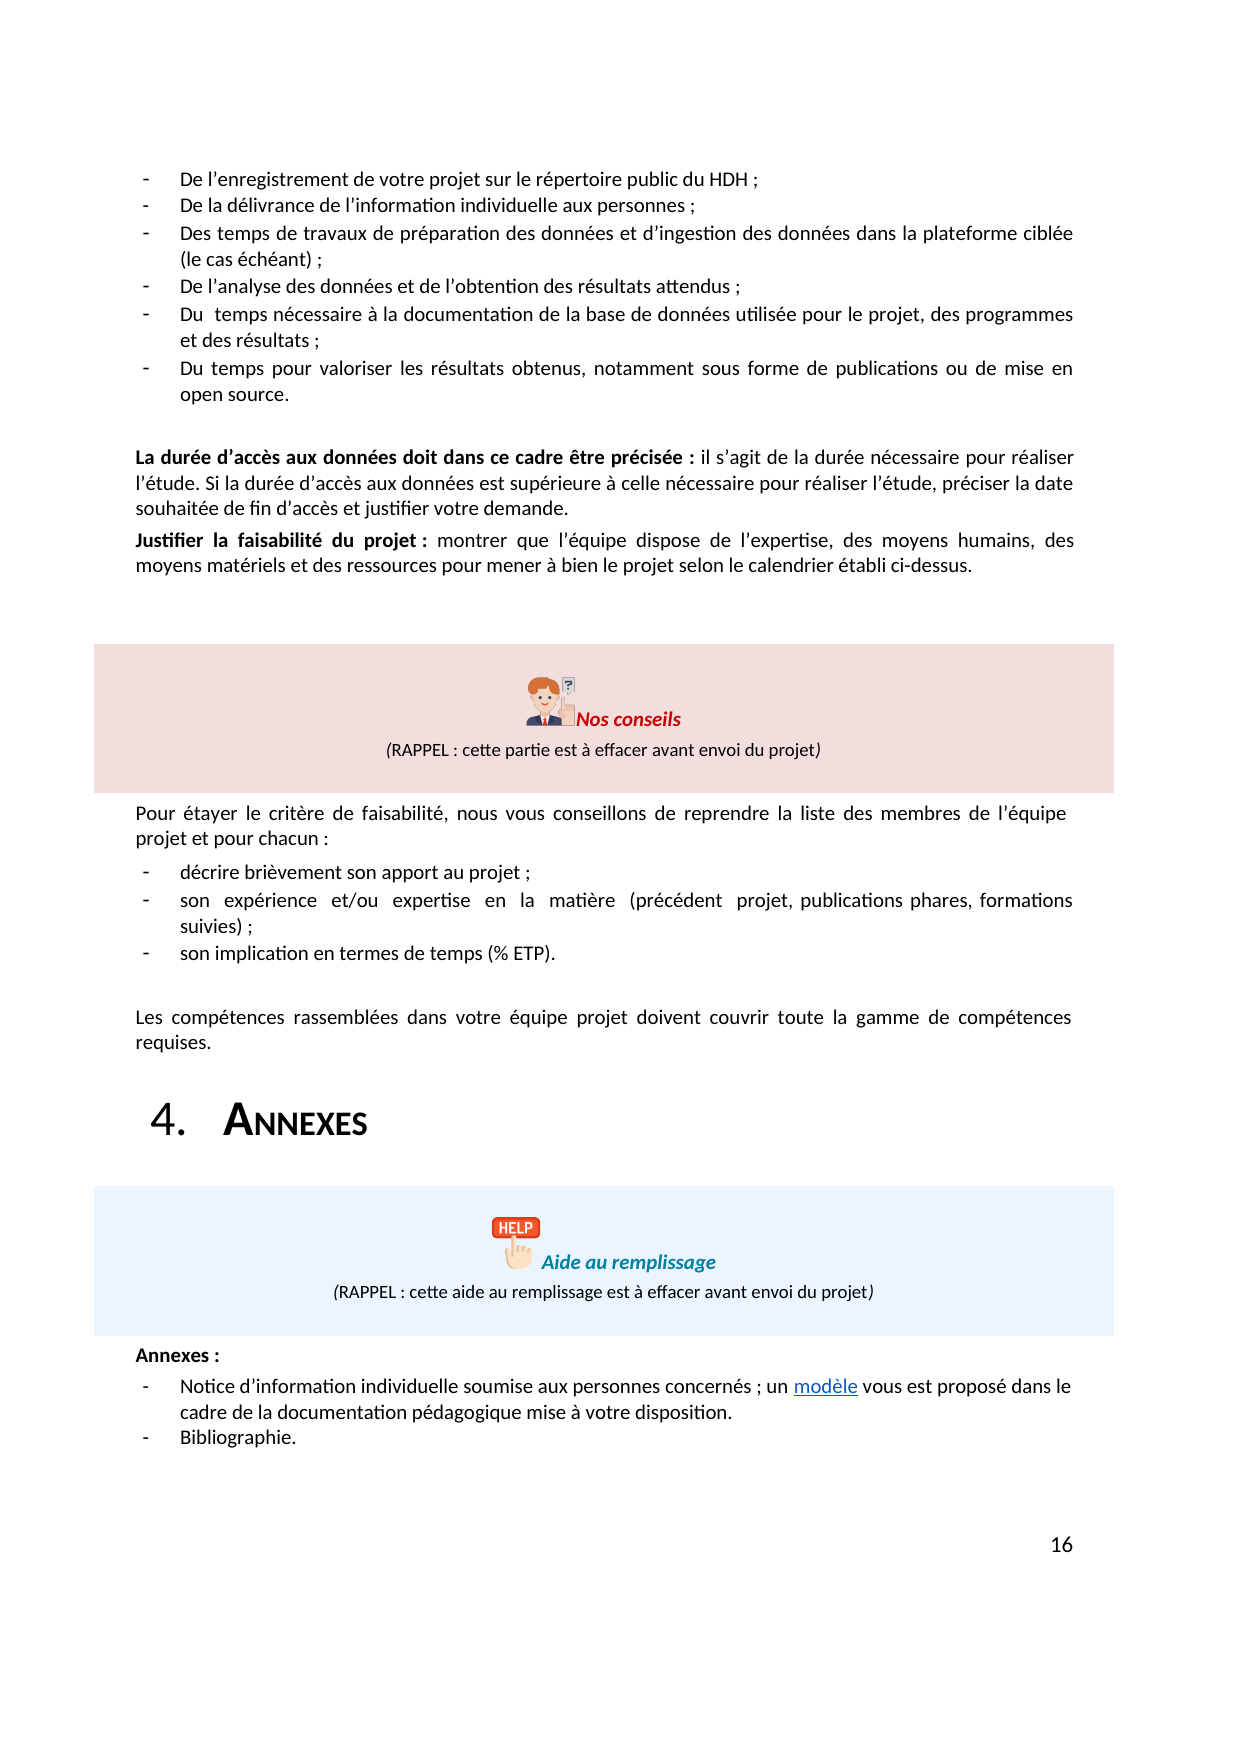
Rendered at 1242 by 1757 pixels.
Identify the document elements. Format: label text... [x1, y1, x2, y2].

list Notice d’information individuelle soumise aux personnes concernés ; un modèle vous est proposé dans le cadre de la documentation pédagogique mise à votre disposition. [142, 1373, 1075, 1424]
list De l’enregistrement de votre projet sur le répertoire public du HDH ; [142, 164, 1075, 193]
table_header Nos conseils (RAPPEL : cette partie est à effacer avant envoi du projet) [94, 644, 1114, 793]
list Du temps nécessaire à la documentation de la base de données utilisée pour le projet, des programmes et des résultats ; [142, 299, 1075, 353]
list Bibliographie. [142, 1424, 1075, 1450]
list son implication en termes de temps (% ETP). [142, 938, 1075, 966]
list De l’analyse des données et de l’obtention des résultats attendus ; [142, 271, 1075, 299]
text La durée d’accès aux données doit dans ce cadre être précisée : il s’agit de la durée nécessaire pour réaliser l’étude. Si la durée d’accès aux données est supérieure à celle nécessaire pour réaliser l’étude, préciser la date souhaitée de fin d’accès et justifier votre demande. [135, 444, 1075, 521]
list décrire brièvement son apport au projet ; [142, 857, 1075, 885]
text Annexes : [135, 1342, 1075, 1367]
list Du temps pour valoriser les résultats obtenus, notamment sous forme de publications ou de mise en open source. [142, 353, 1075, 406]
picture [490, 1217, 542, 1269]
text Justifier la faisabilité du projet : montrer que l’équipe dispose de l’expertise, des moyens humains, des moyens matériels et des ressources pour mener à bien le projet selon le calendrier établi ci-dessus. [135, 527, 1075, 578]
table_header Aide au remplissage (RAPPEL : cette aide au remplissage est à effacer avant envoi du projet) [94, 1186, 1114, 1336]
subtitle ANNEXES [150, 1087, 1075, 1148]
text Pour étayer le critère de faisabilité, nous vous conseillons de reprendre la liste des membres de l’équipe projet et pour chacun : [135, 800, 1068, 851]
text Les compétences rassemblées dans votre équipe projet doivent couvrir toute la gamme de compétences requises. [135, 1004, 1073, 1055]
list De la délivrance de l’information individuelle aux personnes ; [142, 193, 1075, 218]
picture [525, 676, 576, 727]
list son expérience et/ou expertise en la matière (précédent projet, publications phares, formations suivies) ; [142, 885, 1075, 938]
list Des temps de travaux de préparation des données et d’ingestion des données dans la plateforme ciblée (le cas échéant) ; [142, 218, 1075, 271]
